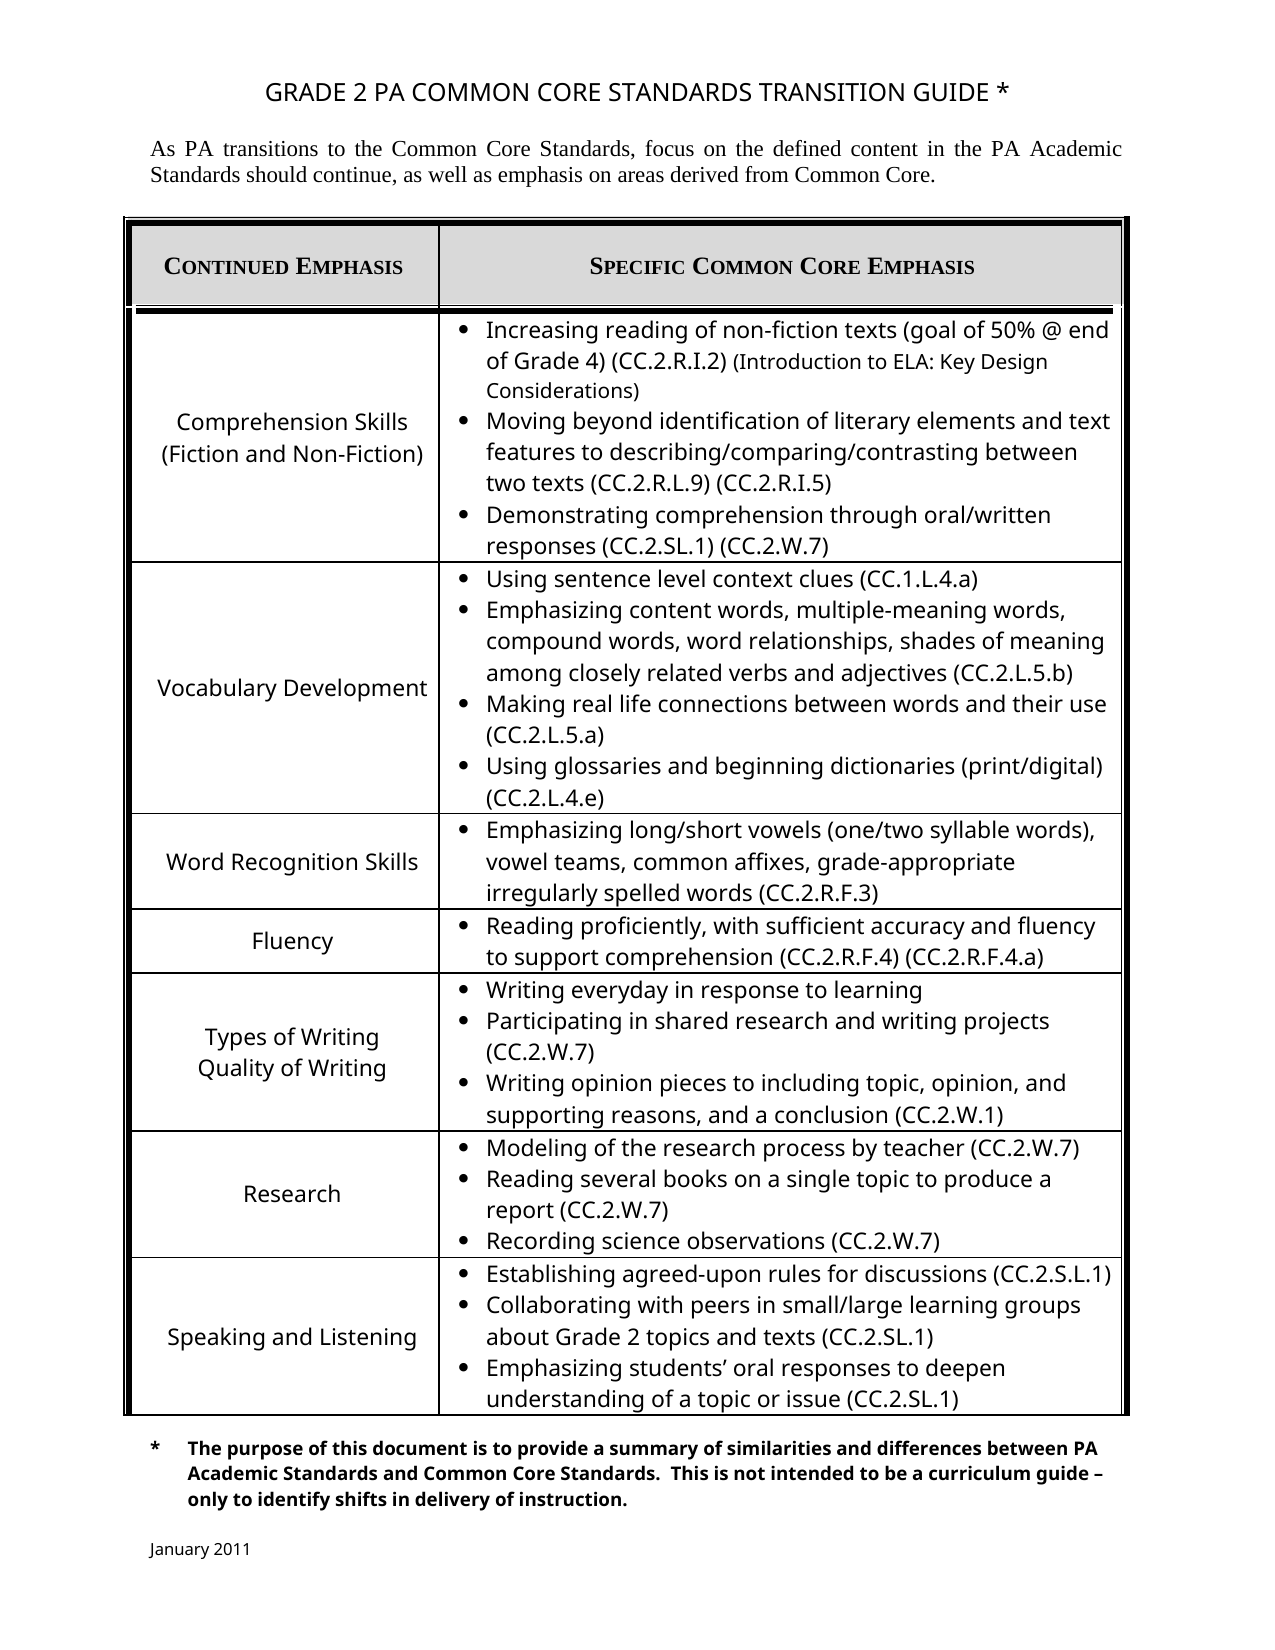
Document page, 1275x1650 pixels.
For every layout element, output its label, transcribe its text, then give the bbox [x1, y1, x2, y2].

text As PA transitions to the Common Core Standards, focus on the defined content in the PA Academic Standards should continue, as well as emphasis on areas derived from Common Core. [150, 135, 1125, 188]
table_cell Types of Writing Quality of Writing [132, 974, 438, 1130]
table_cell Writing everyday in response to learning Participating in shared research and writing projects (CC.2.W.7) Writing opinion pieces to including topic, opinion, and supporting reasons, and a conclusion (CC.2.W.1) [440, 974, 1121, 1130]
table_cell Word Recognition Skills [132, 814, 438, 908]
table_header Specific Common Core Emphasis [440, 226, 1121, 304]
table_cell Research [132, 1132, 438, 1256]
table_cell Establishing agreed-upon rules for discussions (CC.2.S.L.1) Collaborating with peers in small/large learning groups about Grade 2 topics and texts (CC.2.SL.1) Emphasizing students’ oral responses to deepen understanding of a topic or issue (CC.2.SL.1) [440, 1258, 1121, 1414]
table_cell Increasing reading of non-fiction texts (goal of 50% @ end of Grade 4) (CC.2.R.I.2) (Introduction to ELA: Key Design Considerations) Moving beyond identification of literary elements and text features to describing/comparing/contrasting between two texts (CC.2.R.L.9) (CC.2.R.I.5) Demonstrating comprehension through oral/written responses (CC.2.SL.1) (CC.2.W.7) [440, 305, 1124, 561]
table_cell Using sentence level context clues (CC.1.L.4.a) Emphasizing content words, multiple-meaning words, compound words, word relationships, shades of meaning among closely related verbs and adjectives (CC.2.L.5.b) Making real life connections between words and their use (CC.2.L.5.a) Using glossaries and beginning dictionaries (print/digital) (CC.2.L.4.e) [440, 563, 1121, 813]
table_cell Modeling of the research process by teacher (CC.2.W.7) Reading several books on a single topic to produce a report (CC.2.W.7) Recording science observations (CC.2.W.7) [440, 1132, 1121, 1256]
table_cell Emphasizing long/short vowels (one/two syllable words), vowel teams, common affixes, grade-appropriate irregularly spelled words (CC.2.R.F.3) [440, 814, 1121, 908]
table_cell Speaking and Listening [132, 1258, 438, 1414]
table_header Continued Emphasis [132, 226, 438, 304]
table_cell Reading proficiently, with sufficient accuracy and fluency to support comprehension (CC.2.R.F.4) (CC.2.R.F.4.a) [440, 910, 1121, 972]
table_cell Fluency [132, 910, 438, 972]
table_cell Vocabulary Development [132, 563, 438, 813]
table_cell Comprehension Skills (Fiction and Non-Fiction) [128, 305, 438, 561]
